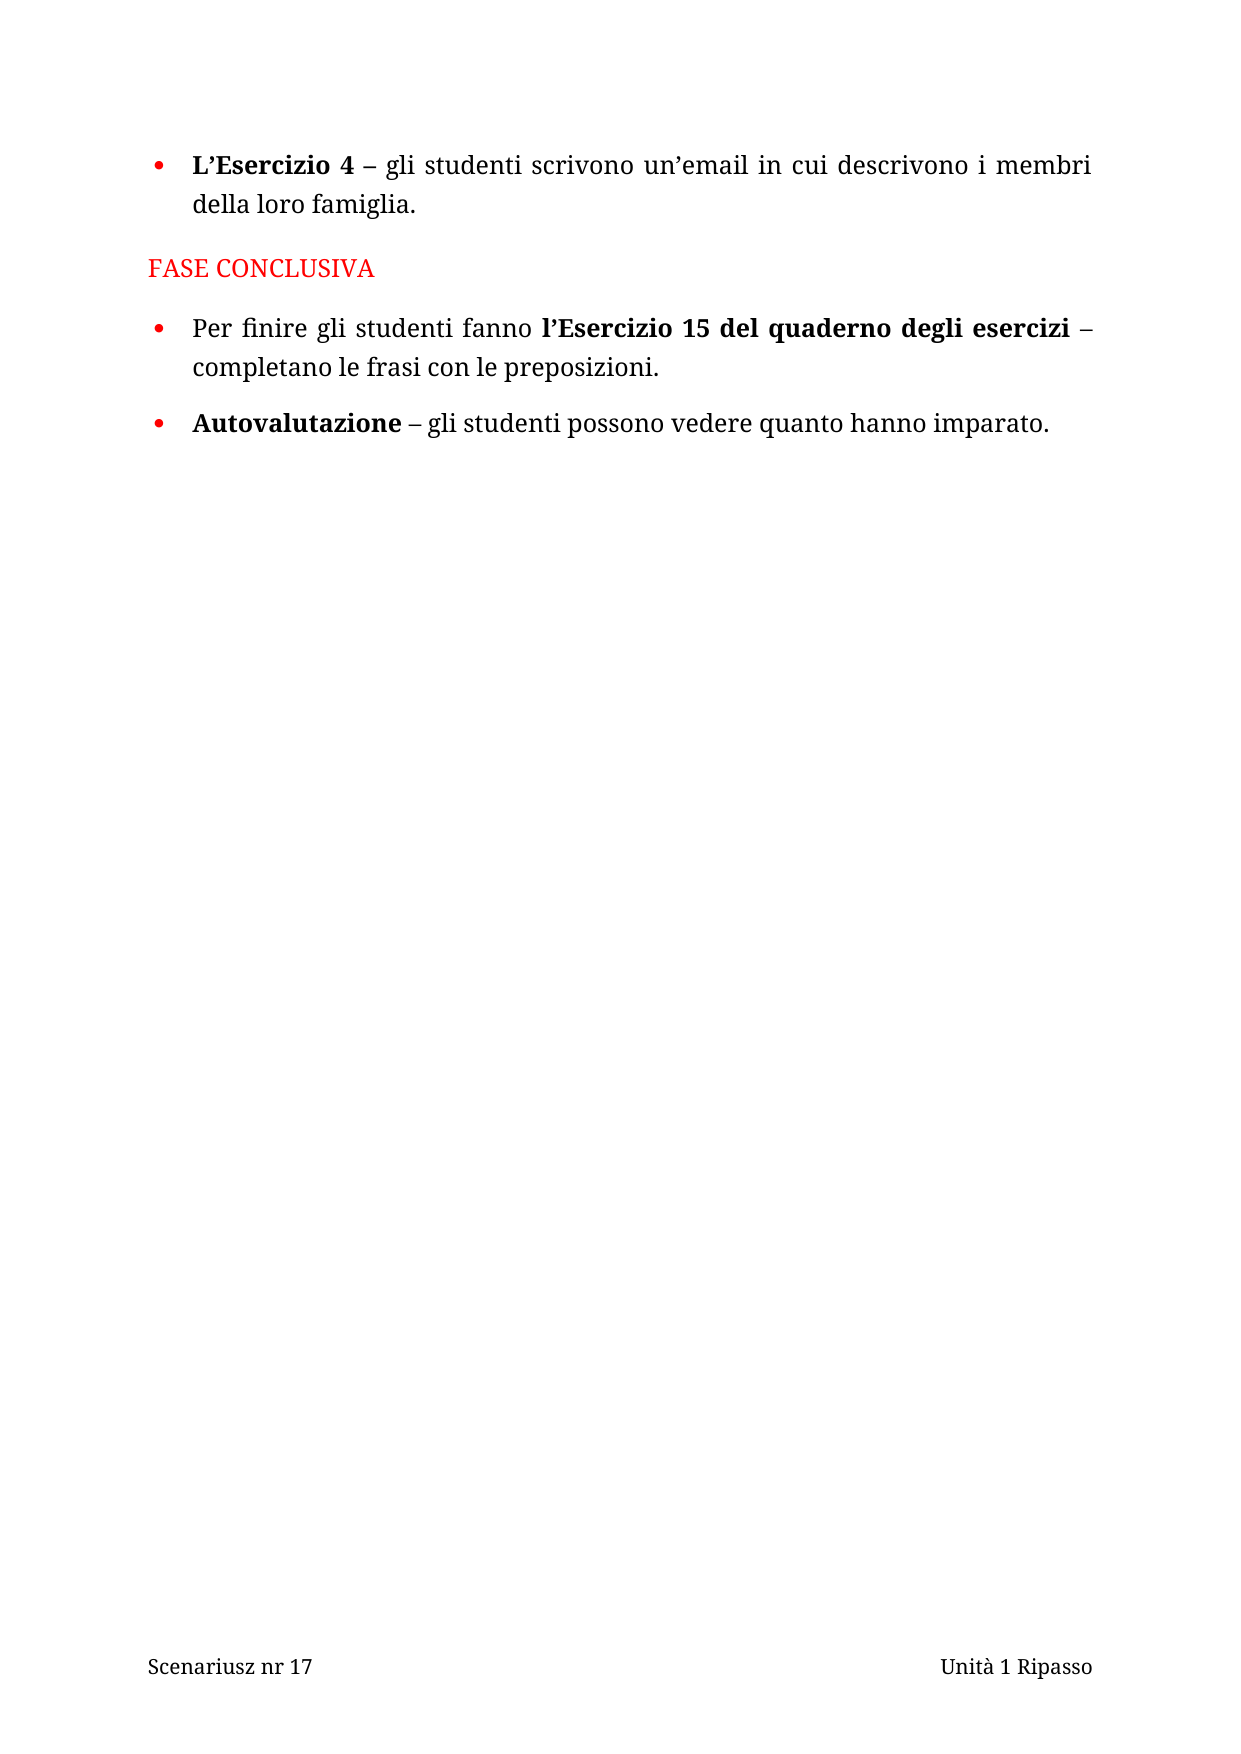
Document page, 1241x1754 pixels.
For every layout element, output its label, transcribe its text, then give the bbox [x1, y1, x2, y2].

list Per finire gli studenti fanno l’Esercizio 15 del quaderno degli esercizi – completano le frasi con le preposizioni. [154, 311, 1093, 384]
text FASE CONCLUSIVA [148, 251, 1093, 285]
list L’Esercizio 4 – gli studenti scrivono un’email in cui descrivono i membri della loro famiglia. [154, 148, 1093, 221]
list Autovalutazione – gli studenti possono vedere quanto hanno imparato. [154, 406, 1093, 440]
